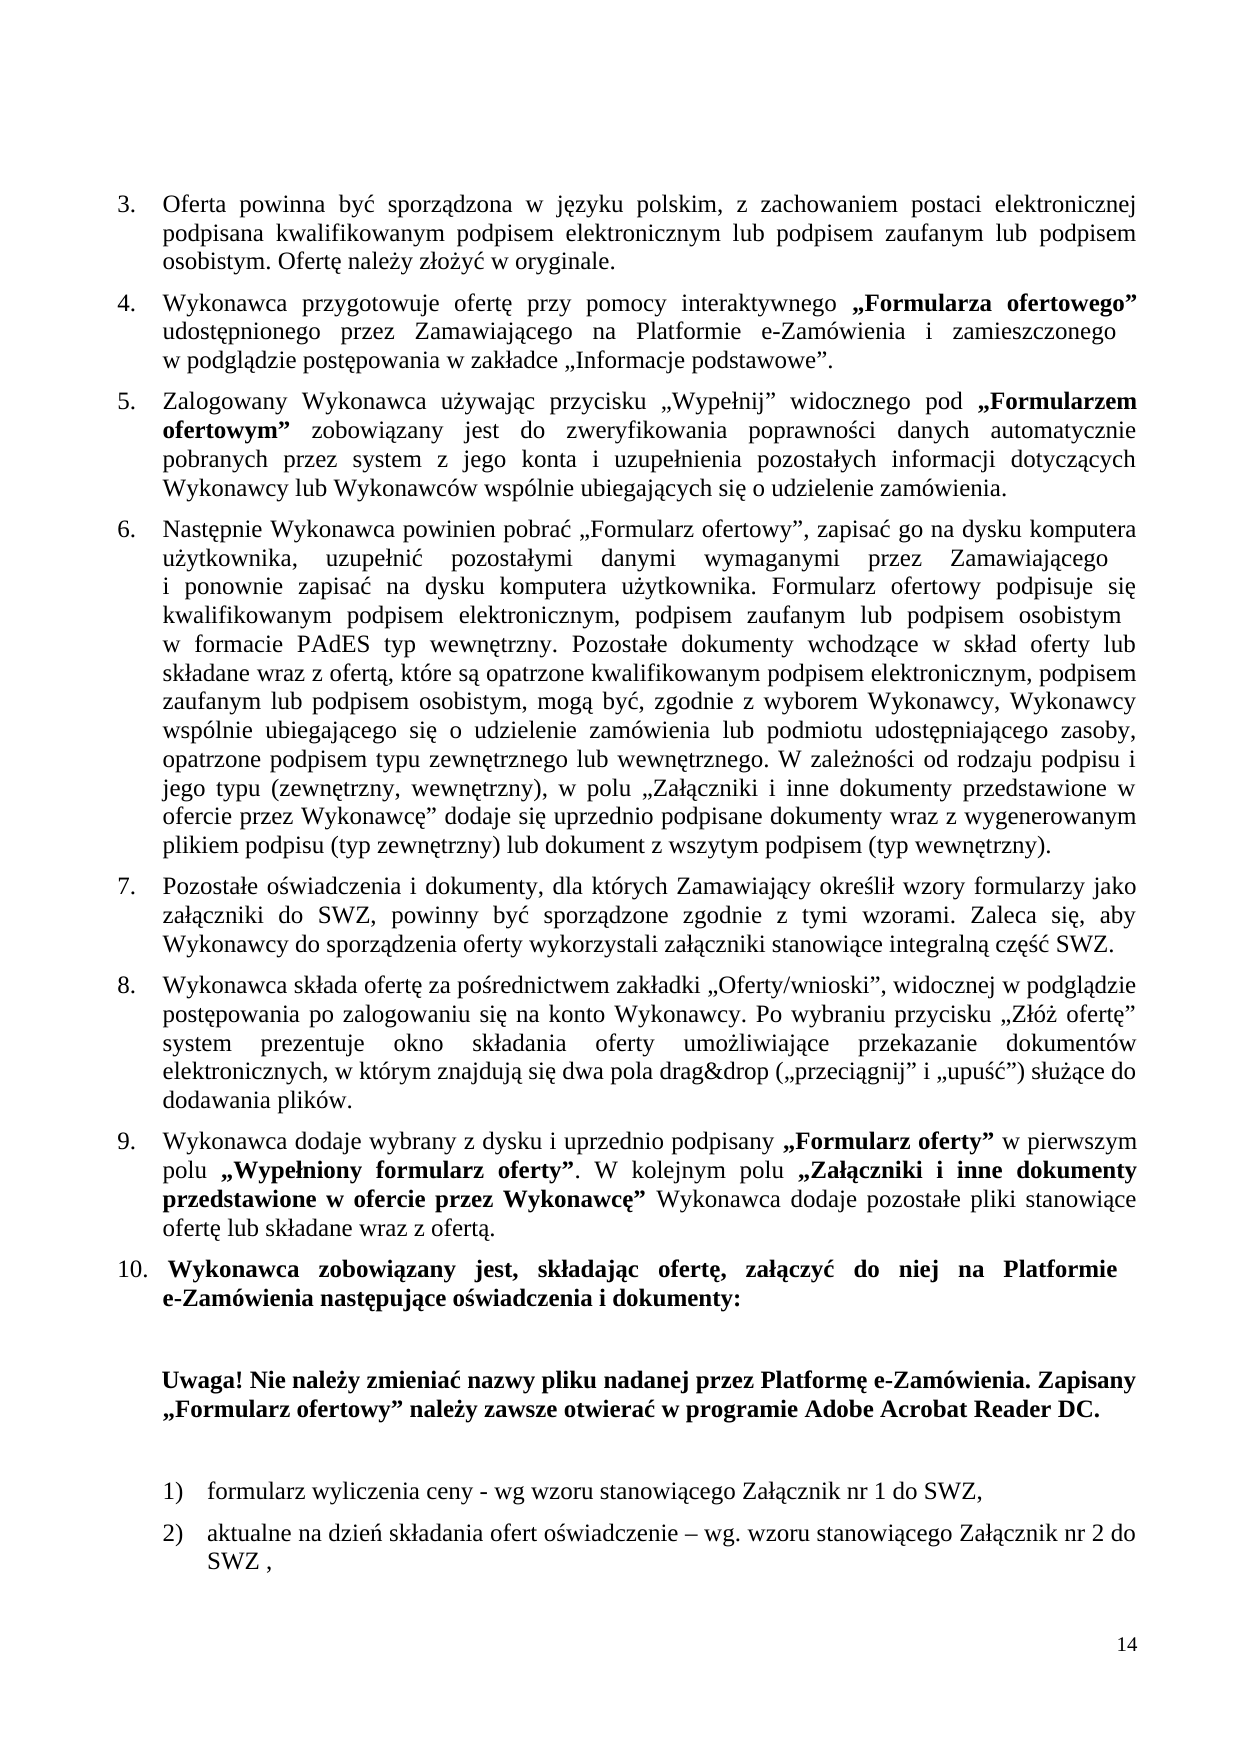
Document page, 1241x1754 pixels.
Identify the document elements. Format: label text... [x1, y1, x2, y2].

list formularz wyliczenia ceny - wg wzoru stanowiącego Załącznik nr 1 do SWZ, [162, 1476, 1137, 1505]
list aktualne na dzień składania ofert oświadczenie – wg. wzoru stanowiącego Załącznik nr 2 do SWZ , [162, 1518, 1137, 1575]
text 6. Następnie Wykonawca powinien pobrać „Formularz ofertowy”, zapisać go na dysku komputera użytkownika, uzupełnić pozostałymi danymi wymaganymi przez Zamawiającego i ponownie zapisać na dysku komputera użytkownika. Formularz ofertowy podpisuje się kwalifikowanym podpisem elektronicznym, podpisem zaufanym lub podpisem osobistym w formacie PAdES typ wewnętrzny. Pozostałe dokumenty wchodzące w skład oferty lub składane wraz z ofertą, które są opatrzone kwalifikowanym podpisem elektronicznym, podpisem zaufanym lub podpisem osobistym, mogą być, zgodnie z wyborem Wykonawcy, Wykonawcy wspólnie ubiegającego się o udzielenie zamówienia lub podmiotu udostępniającego zasoby, opatrzone podpisem typu zewnętrznego lub wewnętrznego. W zależności od rodzaju podpisu i jego typu (zewnętrzny, wewnętrzny), w polu „Załączniki i inne dokumenty przedstawione w ofercie przez Wykonawcę” dodaje się uprzednio podpisane dokumenty wraz z wygenerowanym plikiem podpisu (typ zewnętrzny) lub dokument z wszytym podpisem (typ wewnętrzny). [117, 514, 1137, 859]
text 10. Wykonawca zobowiązany jest, składając ofertę, załączyć do niej na Platformie e-Zamówienia następujące oświadczenia i dokumenty: [117, 1254, 1137, 1311]
text 4. Wykonawca przygotowuje ofertę przy pomocy interaktywnego „Formularza ofertowego” udostępnionego przez Zamawiającego na Platformie e-Zamówienia i zamieszczonego w podglądzie postępowania w zakładce „Informacje podstawowe”. [117, 288, 1137, 374]
text 8. Wykonawca składa ofertę za pośrednictwem zakładki „Oferty/wnioski”, widocznej w podglądzie postępowania po zalogowaniu się na konto Wykonawcy. Po wybraniu przycisku „Złóż ofertę” system prezentuje okno składania oferty umożliwiające przekazanie dokumentów elektronicznych, w którym znajdują się dwa pola drag&drop („przeciągnij” i „upuść”) służące do dodawania plików. [117, 970, 1137, 1114]
text 5. Zalogowany Wykonawca używając przycisku „Wypełnij” widocznego pod „Formularzem ofertowym” zobowiązany jest do zweryfikowania poprawności danych automatycznie pobranych przez system z jego konta i uzupełnienia pozostałych informacji dotyczących Wykonawcy lub Wykonawców wspólnie ubiegających się o udzielenie zamówienia. [117, 386, 1137, 501]
text 7. Pozostałe oświadczenia i dokumenty, dla których Zamawiający określił wzory formularzy jako załączniki do SWZ, powinny być sporządzone zgodnie z tymi wzorami. Zaleca się, aby Wykonawcy do sporządzenia oferty wykorzystali załączniki stanowiące integralną część SWZ. [117, 871, 1137, 958]
text 9. Wykonawca dodaje wybrany z dysku i uprzednio podpisany „Formularz oferty” w pierwszym polu „Wypełniony formularz oferty”. W kolejnym polu „Załączniki i inne dokumenty przedstawione w ofercie przez Wykonawcę” Wykonawca dodaje pozostałe pliki stanowiące ofertę lub składane wraz z ofertą. [117, 1126, 1137, 1241]
text 3. Oferta powinna być sporządzona w języku polskim, z zachowaniem postaci elektronicznej podpisana kwalifikowanym podpisem elektronicznym lub podpisem zaufanym lub podpisem osobistym. Ofertę należy złożyć w oryginale. [117, 189, 1137, 275]
text Uwaga! Nie należy zmieniać nazwy pliku nadanej przez Platformę e-Zamówienia. Zapisany „Formularz ofertowy” należy zawsze otwierać w programie Adobe Acrobat Reader DC. [161, 1365, 1137, 1423]
